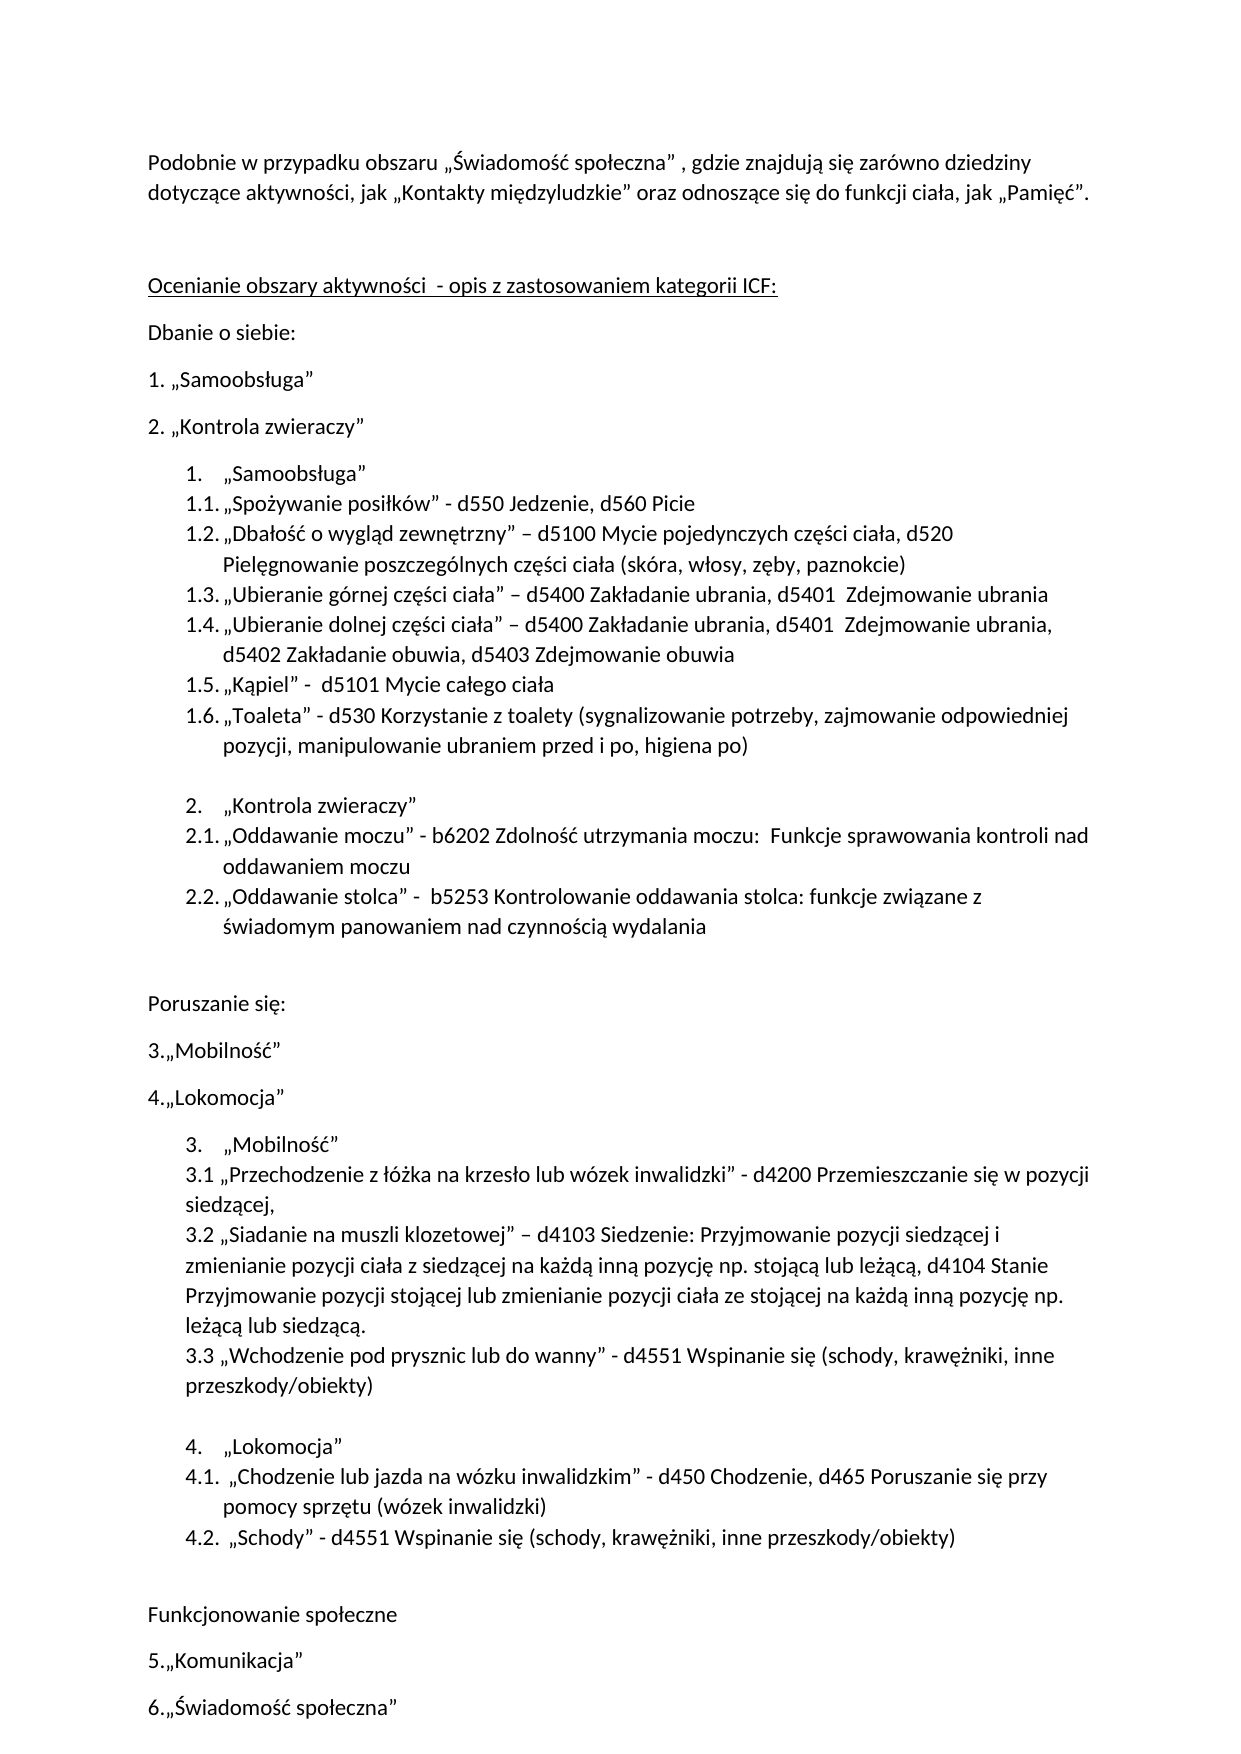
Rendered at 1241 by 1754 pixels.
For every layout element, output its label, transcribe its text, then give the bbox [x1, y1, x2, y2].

list „Kontrola zwieraczy” [185, 791, 1092, 819]
text Funkcjonowanie społeczne [148, 1600, 1092, 1628]
list „Samoobsługa” [185, 459, 1092, 487]
text 3.„Mobilność” [148, 1036, 1092, 1064]
text Podobnie w przypadku obszaru „Świadomość społeczna” , gdzie znajdują się zarówno dziedziny dotyczące aktywności, jak „Kontakty międzyludzkie” oraz odnoszące się do funkcji ciała, jak „Pamięć”. [148, 148, 1092, 206]
list „Mobilność” [185, 1130, 1092, 1158]
text 2. „Kontrola zwieraczy” [148, 412, 1092, 440]
list „Dbałość o wygląd zewnętrzny” – d5100 Mycie pojedynczych części ciała, d520 Pielęgnowanie poszczególnych części ciała (skóra, włosy, zęby, paznokcie) [185, 519, 1092, 578]
text Ocenianie obszary aktywności - opis z zastosowaniem kategorii ICF: [148, 272, 1092, 300]
list „Spożywanie posiłków” - d550 Jedzenie, d560 Picie [185, 489, 1092, 517]
text Poruszanie się: [148, 989, 1092, 1017]
list „Ubieranie dolnej części ciała” – d5400 Zakładanie ubrania, d5401 Zdejmowanie ubrania, d5402 Zakładanie obuwia, d5403 Zdejmowanie obuwia [185, 610, 1092, 668]
text 3.3 „Wchodzenie pod prysznic lub do wanny” - d4551 Wspinanie się (schody, krawężniki, inne przeszkody/obiekty) [185, 1341, 1092, 1400]
list „Ubieranie górnej części ciała” – d5400 Zakładanie ubrania, d5401 Zdejmowanie ubrania [185, 580, 1092, 608]
list „Lokomocja” [185, 1432, 1092, 1460]
list „Toaleta” - d530 Korzystanie z toalety (sygnalizowanie potrzeby, zajmowanie odpowiedniej pozycji, manipulowanie ubraniem przed i po, higiena po) [185, 701, 1092, 759]
text 5.„Komunikacja” [148, 1647, 1092, 1675]
text 3.1 „Przechodzenie z łóżka na krzesło lub wózek inwalidzki” - d4200 Przemieszczanie się w pozycji siedzącej, [185, 1160, 1092, 1218]
list „Oddawanie moczu” - b6202 Zdolność utrzymania moczu: Funkcje sprawowania kontroli nad oddawaniem moczu [185, 822, 1092, 880]
text 1. „Samoobsługa” [148, 365, 1092, 393]
list „Kąpiel” - d5101 Mycie całego ciała [185, 671, 1092, 699]
text 4.„Lokomocja” [148, 1083, 1092, 1111]
text Dbanie o siebie: [148, 318, 1092, 347]
list „Oddawanie stolca” - b5253 Kontrolowanie oddawania stolca: funkcje związane z świadomym panowaniem nad czynnością wydalania [185, 882, 1092, 940]
list „Schody” - d4551 Wspinanie się (schody, krawężniki, inne przeszkody/obiekty) [185, 1523, 1092, 1551]
list „Chodzenie lub jazda na wózku inwalidzkim” - d450 Chodzenie, d465 Poruszanie się przy pomocy sprzętu (wózek inwalidzki) [185, 1462, 1092, 1521]
text 6.„Świadomość społeczna” [148, 1693, 1092, 1722]
text 3.2 „Siadanie na muszli klozetowej” – d4103 Siedzenie: Przyjmowanie pozycji siedzącej i zmienianie pozycji ciała z siedzącej na każdą inną pozycję np. stojącą lub leżącą, d4104 Stanie Przyjmowanie pozycji stojącej lub zmienianie pozycji ciała ze stojącej na każdą inną pozycję np. leżącą lub siedzącą. [185, 1221, 1092, 1339]
